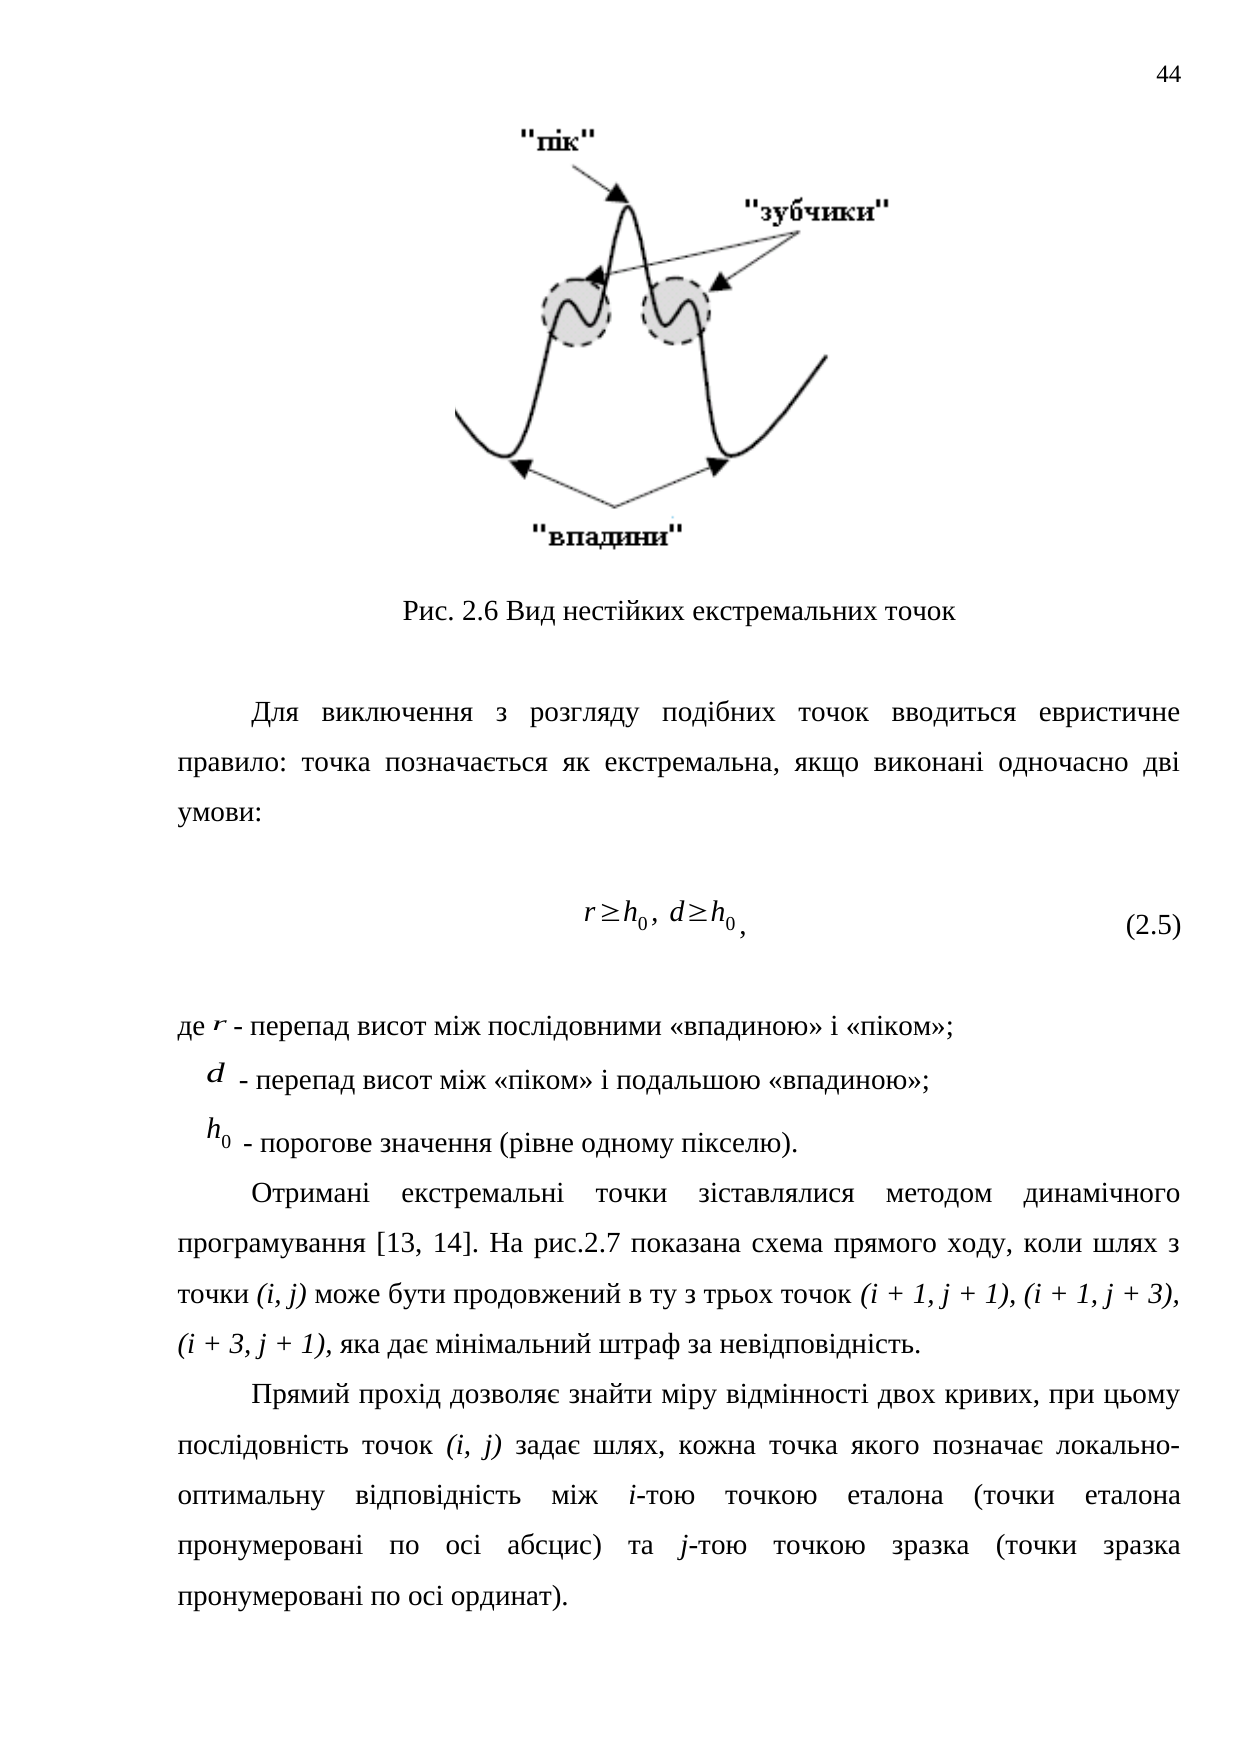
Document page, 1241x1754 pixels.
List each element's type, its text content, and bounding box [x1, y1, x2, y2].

text , (2.5) [177, 895, 1181, 941]
text Рис. 2.6 Вид нестійких екстремальних точок [177, 593, 1181, 627]
text Для виключення з розгляду подібних точок вводиться евристичне правило: точка позначається як екстремальна, якщо виконані одночасно дві умови: [177, 694, 1181, 828]
picture [455, 118, 904, 579]
text - порогове значення (рівне одному пікселю). [177, 1113, 1181, 1158]
text Прямий прохід дозволяє знайти міру відмінності двох кривих, при цьому послідовність точок (i, j) задає шлях, кожна точка якого позначає локально-оптимальну відповідність між i-тою точкою еталона (точки еталона пронумеровані по осі абсцис) та j-тою точкою зразка (точки зразка пронумеровані по осі ординат). [177, 1376, 1181, 1611]
text де - перепад висот між послідовними «впадиною» і «піком»; [177, 1008, 1181, 1042]
text - перепад висот між «піком» і подальшою «впадиною»; [177, 1058, 1181, 1096]
text Отримані екстремальні точки зіставлялися методом динамічного програмування [13, 14]. На рис.2.7 показана схема прямого ходу, коли шлях з точки (i, j) може бути продовжений в ту з трьох точок (i + 1, j + 1), (i + 1, j + 3), (i + 3, j + 1), яка дає мінімальний штраф за невідповідність. [177, 1175, 1181, 1360]
